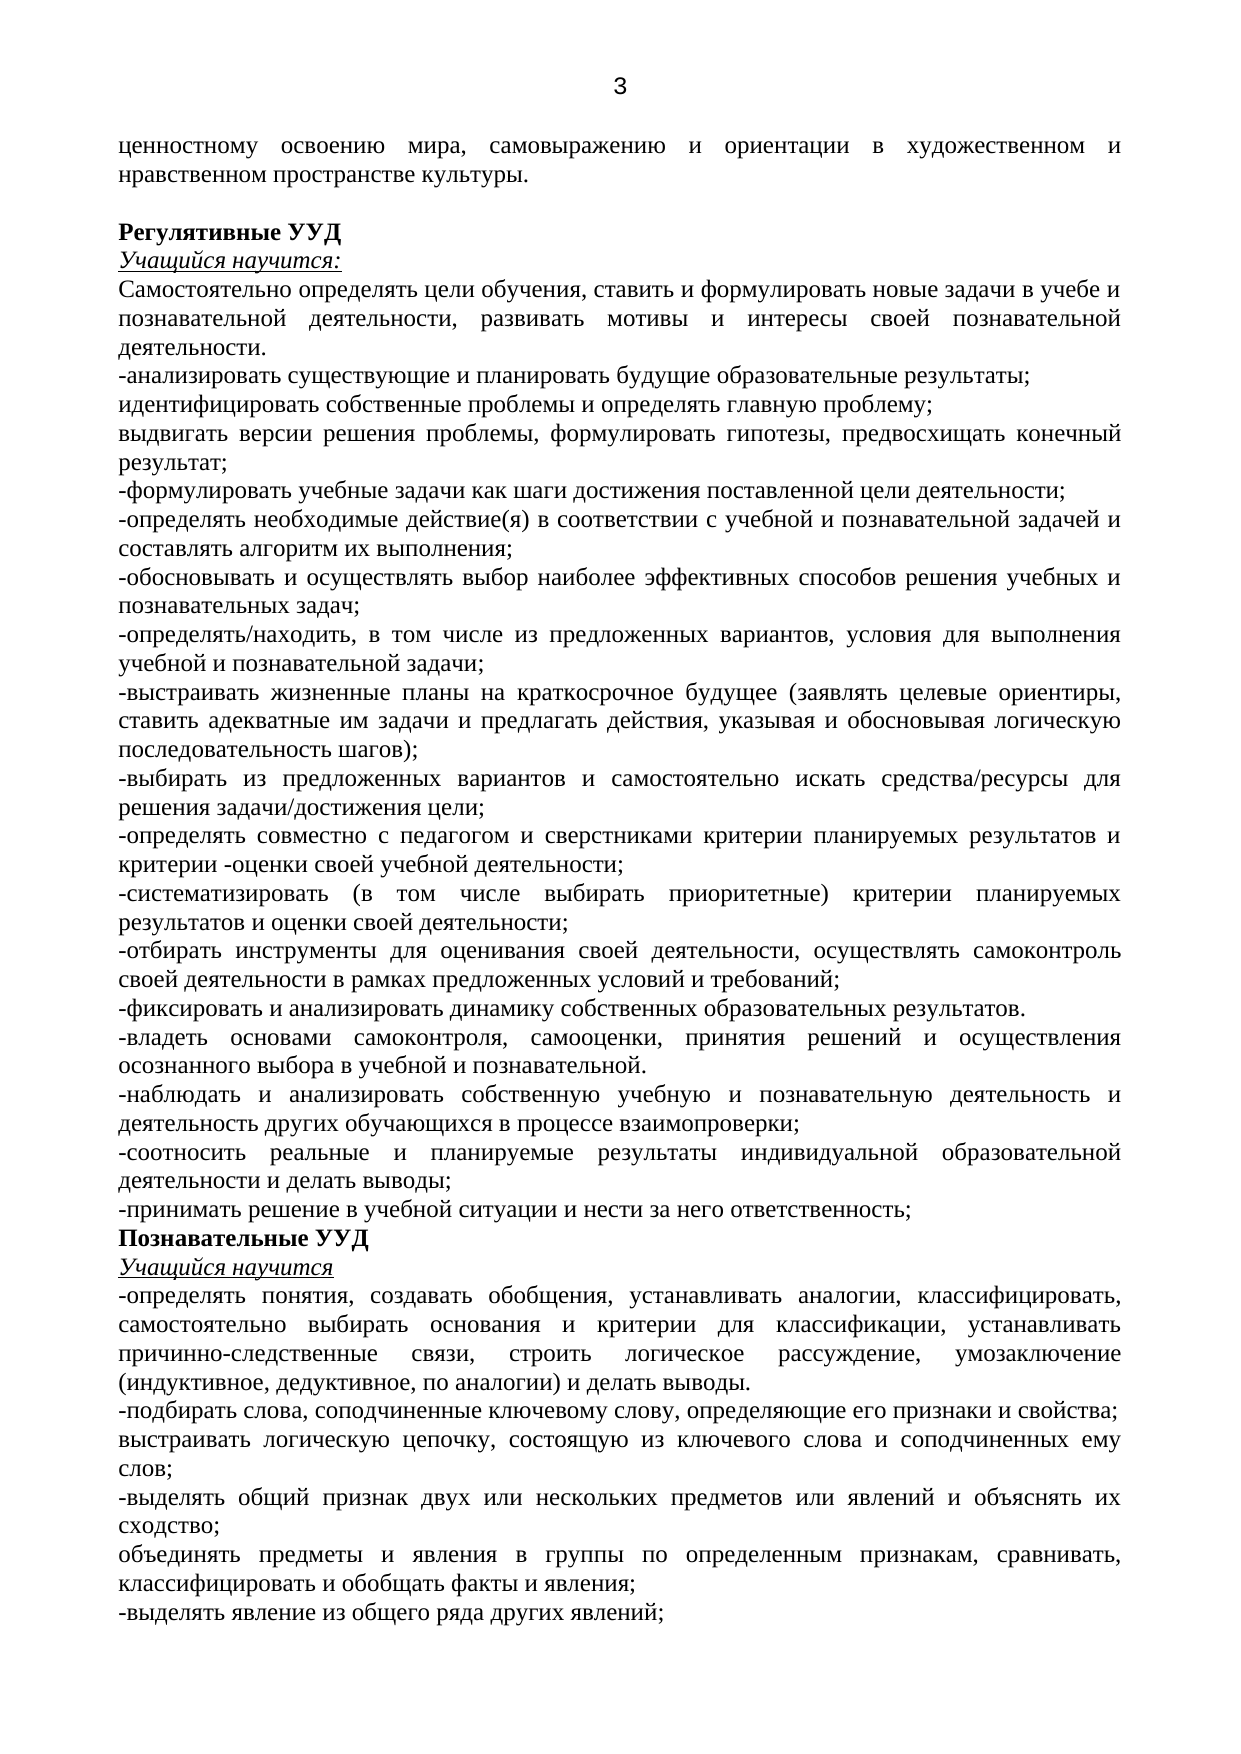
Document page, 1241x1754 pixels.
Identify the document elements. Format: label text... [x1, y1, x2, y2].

text -систематизировать (в том числе выбирать приоритетные) критерии планируемых результатов и оценки своей деятельности; [118, 878, 1122, 936]
text -выстраивать жизненные планы на краткосрочное будущее (заявлять целевые ориентиры, ставить адекватные им задачи и предлагать действия, указывая и обосновывая логическую последовательность шагов); [118, 677, 1122, 763]
text -формулировать учебные задачи как шаги достижения поставленной цели деятельности; [118, 476, 1122, 504]
text выстраивать логическую цепочку, состоящую из ключевого слова и соподчиненных ему слов; [118, 1424, 1122, 1482]
text -определять/находить, в том числе из предложенных вариантов, условия для выполнения учебной и познавательной задачи; [118, 619, 1122, 677]
text -выделять общий признак двух или нескольких предметов или явлений и объяснять их сходство; [118, 1482, 1122, 1539]
text выдвигать версии решения проблемы, формулировать гипотезы, предвосхищать конечный результат; [118, 418, 1122, 476]
text -выделять явление из общего ряда других явлений; [118, 1597, 1122, 1626]
text Познавательные УУД [118, 1223, 1122, 1252]
text -подбирать слова, соподчиненные ключевому слову, определяющие его признаки и свойства; [118, 1396, 1122, 1424]
text Учащийся научится: [118, 246, 1122, 274]
text -выбирать из предложенных вариантов и самостоятельно искать средства/ресурсы для решения задачи/достижения цели; [118, 763, 1122, 821]
text -наблюдать и анализировать собственную учебную и познавательную деятельность и деятельность других обучающихся в процессе взаимопроверки; [118, 1079, 1122, 1137]
text -принимать решение в учебной ситуации и нести за него ответственность; [118, 1194, 1122, 1223]
text -обосновывать и осуществлять выбор наиболее эффективных способов решения учебных и познавательных задач; [118, 562, 1122, 619]
text Регулятивные УУД [118, 217, 1122, 246]
text -фиксировать и анализировать динамику собственных образовательных результатов. [118, 993, 1122, 1022]
text объединять предметы и явления в группы по определенным признакам, сравнивать, классифицировать и обобщать факты и явления; [118, 1539, 1122, 1597]
text -определять необходимые действие(я) в соответствии с учебной и познавательной задачей и составлять алгоритм их выполнения; [118, 504, 1122, 562]
text -владеть основами самоконтроля, самооценки, принятия решений и осуществления осознанного выбора в учебной и познавательной. [118, 1022, 1122, 1079]
text Учащийся научится [118, 1252, 1122, 1281]
text идентифицировать собственные проблемы и определять главную проблему; [118, 389, 1122, 418]
text -отбирать инструменты для оценивания своей деятельности, осуществлять самоконтроль своей деятельности в рамках предложенных условий и требований; [118, 936, 1122, 993]
text -определять понятия, создавать обобщения, устанавливать аналогии, классифицировать, самостоятельно выбирать основания и критерии для классификации, устанавливать причинно-следственные связи, строить логическое рассуждение, умозаключение (индуктивное, дедуктивное, по аналогии) и делать выводы. [118, 1281, 1122, 1396]
text -соотносить реальные и планируемые результаты индивидуальной образовательной деятельности и делать выводы; [118, 1137, 1122, 1194]
text -определять совместно с педагогом и сверстниками критерии планируемых результатов и критерии -оценки своей учебной деятельности; [118, 821, 1122, 878]
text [118, 131, 1122, 188]
text -анализировать существующие и планировать будущие образовательные результаты; [118, 361, 1122, 389]
text Самостоятельно определять цели обучения, ставить и формулировать новые задачи в учебе и познавательной деятельности, развивать мотивы и интересы своей познавательной деятельности. [118, 274, 1122, 361]
